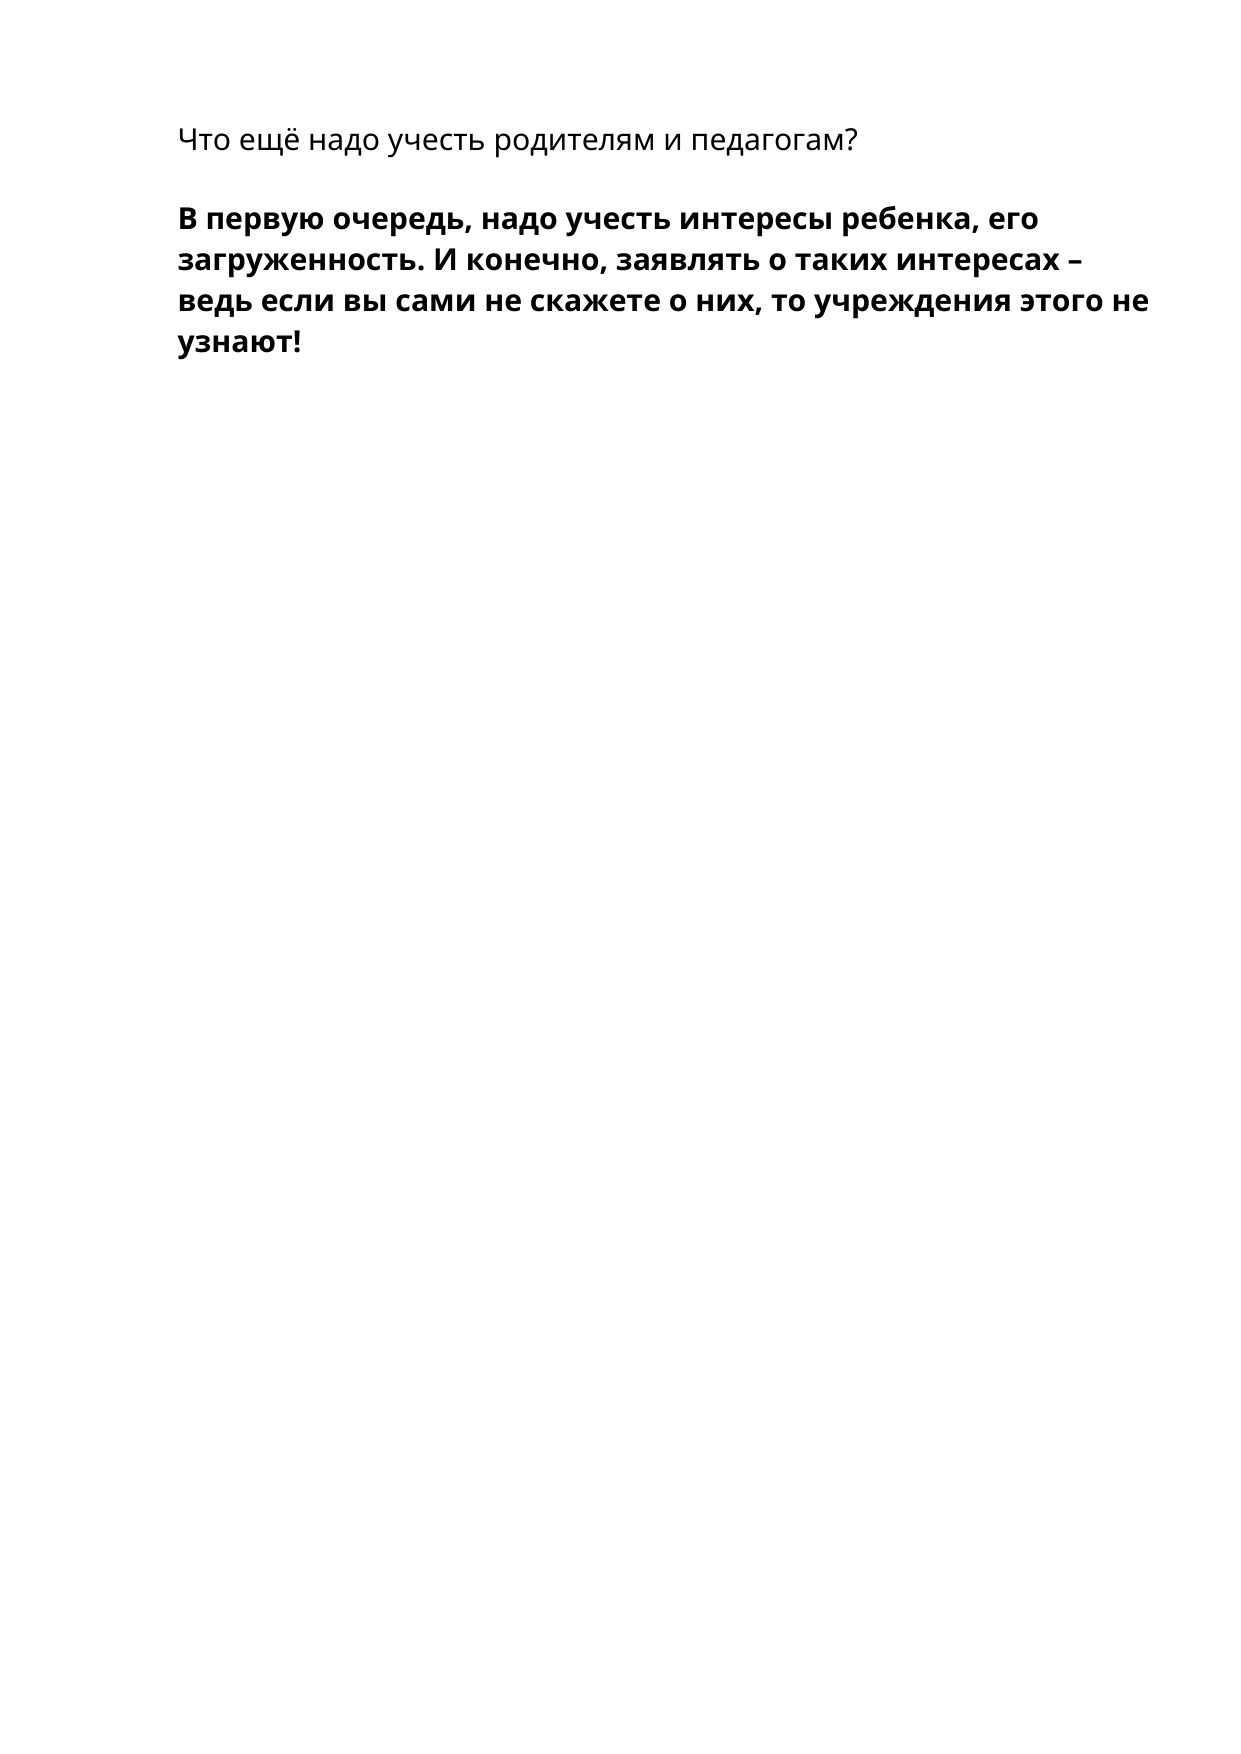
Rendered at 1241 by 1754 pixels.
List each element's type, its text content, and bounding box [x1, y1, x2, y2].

text В первую очередь, надо учесть интересы ребенка, его загруженность. И конечно, заявлять о таких интересах – ведь если вы сами не скажете о них, то учреждения этого не узнают! [177, 197, 1152, 361]
text Что ещё надо учесть родителям и педагогам? [177, 118, 1152, 159]
